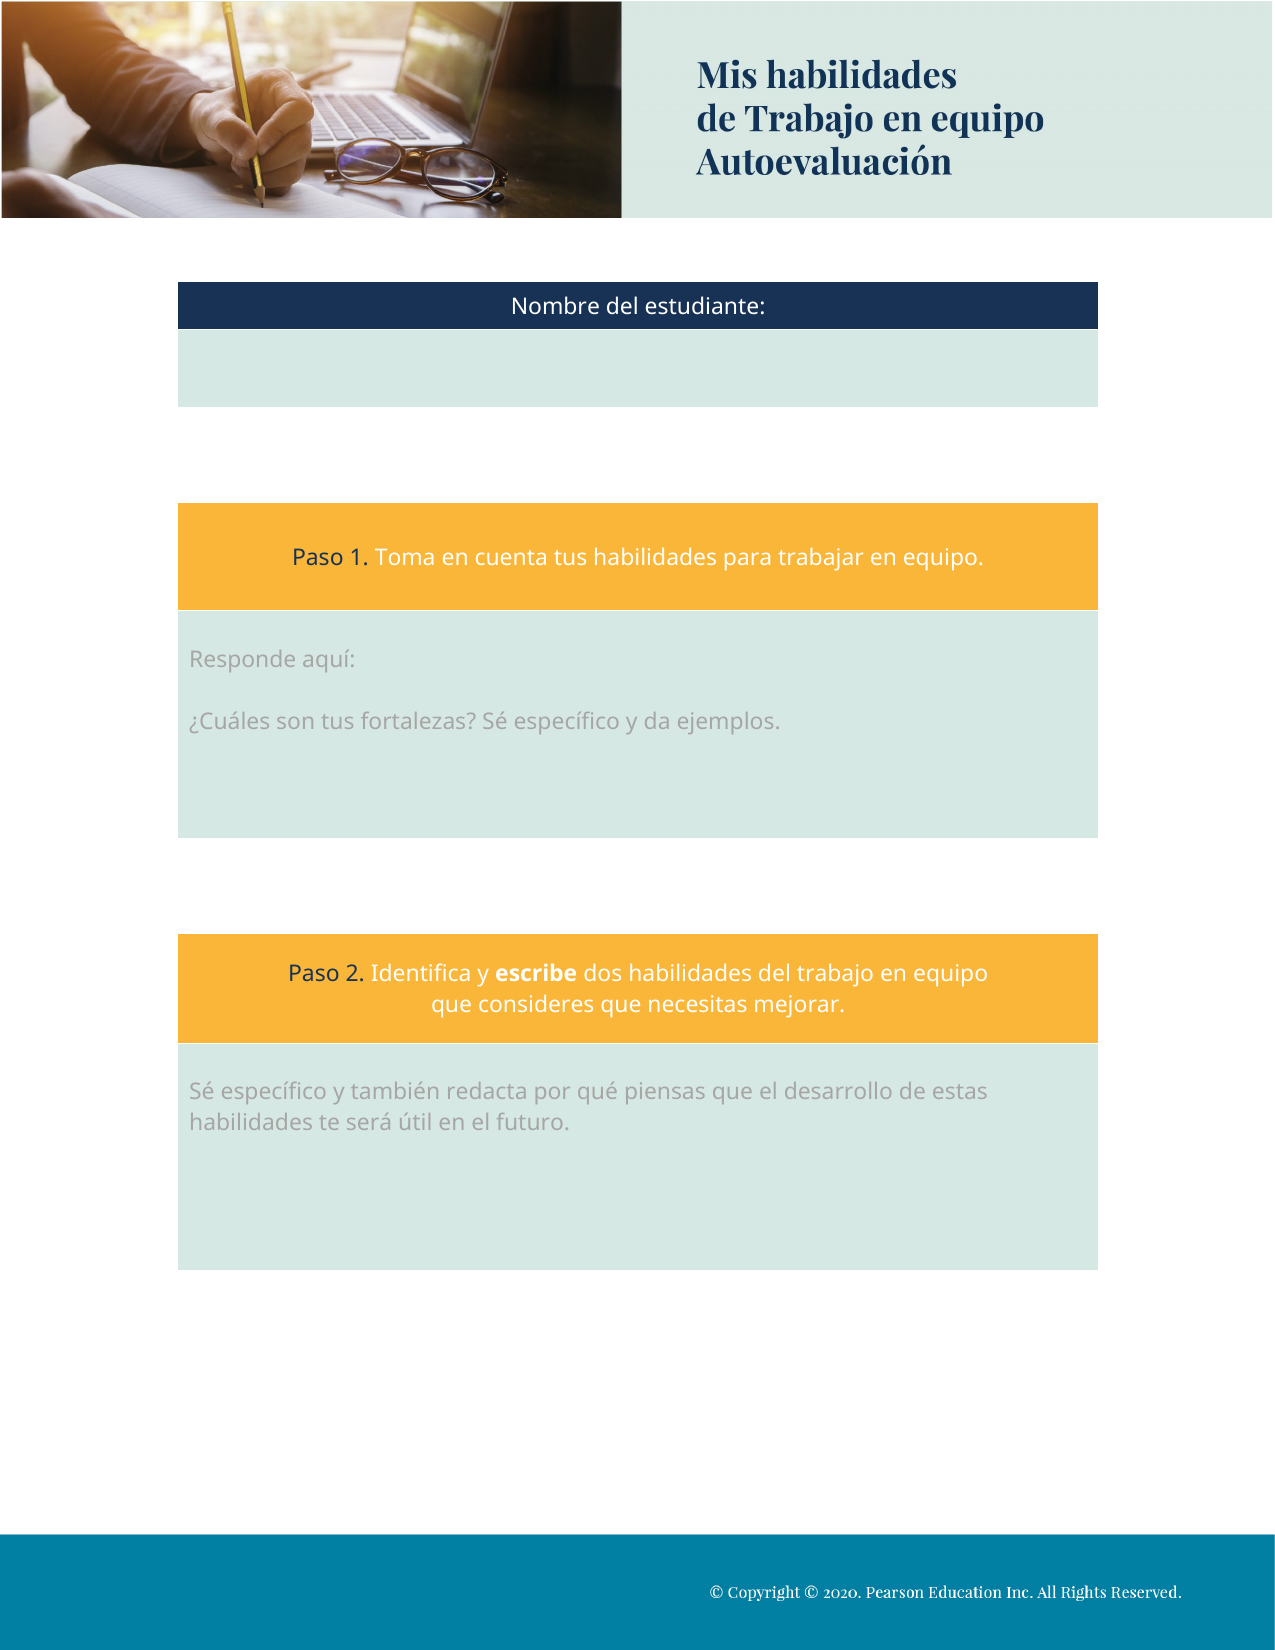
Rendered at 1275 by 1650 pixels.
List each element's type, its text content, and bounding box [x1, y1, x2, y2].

table_cell [178, 330, 1098, 407]
picture [0, 1, 1271, 217]
table_cell Sé específico y también redacta por qué piensas que el desarrollo de estas habilidades te será útil en el futuro. [178, 1044, 1098, 1270]
table_cell Responde aquí: ¿Cuáles son tus fortalezas? Sé específico y da ejemplos. [178, 611, 1098, 838]
table_header Paso 2. Identifica y escribe dos habilidades del trabajo en equipo que consideres que necesitas mejorar. [178, 934, 1098, 1043]
table_header Nombre del estudiante: [178, 282, 1098, 329]
table_header Paso 1. Toma en cuenta tus habilidades para trabajar en equipo. [178, 503, 1098, 610]
